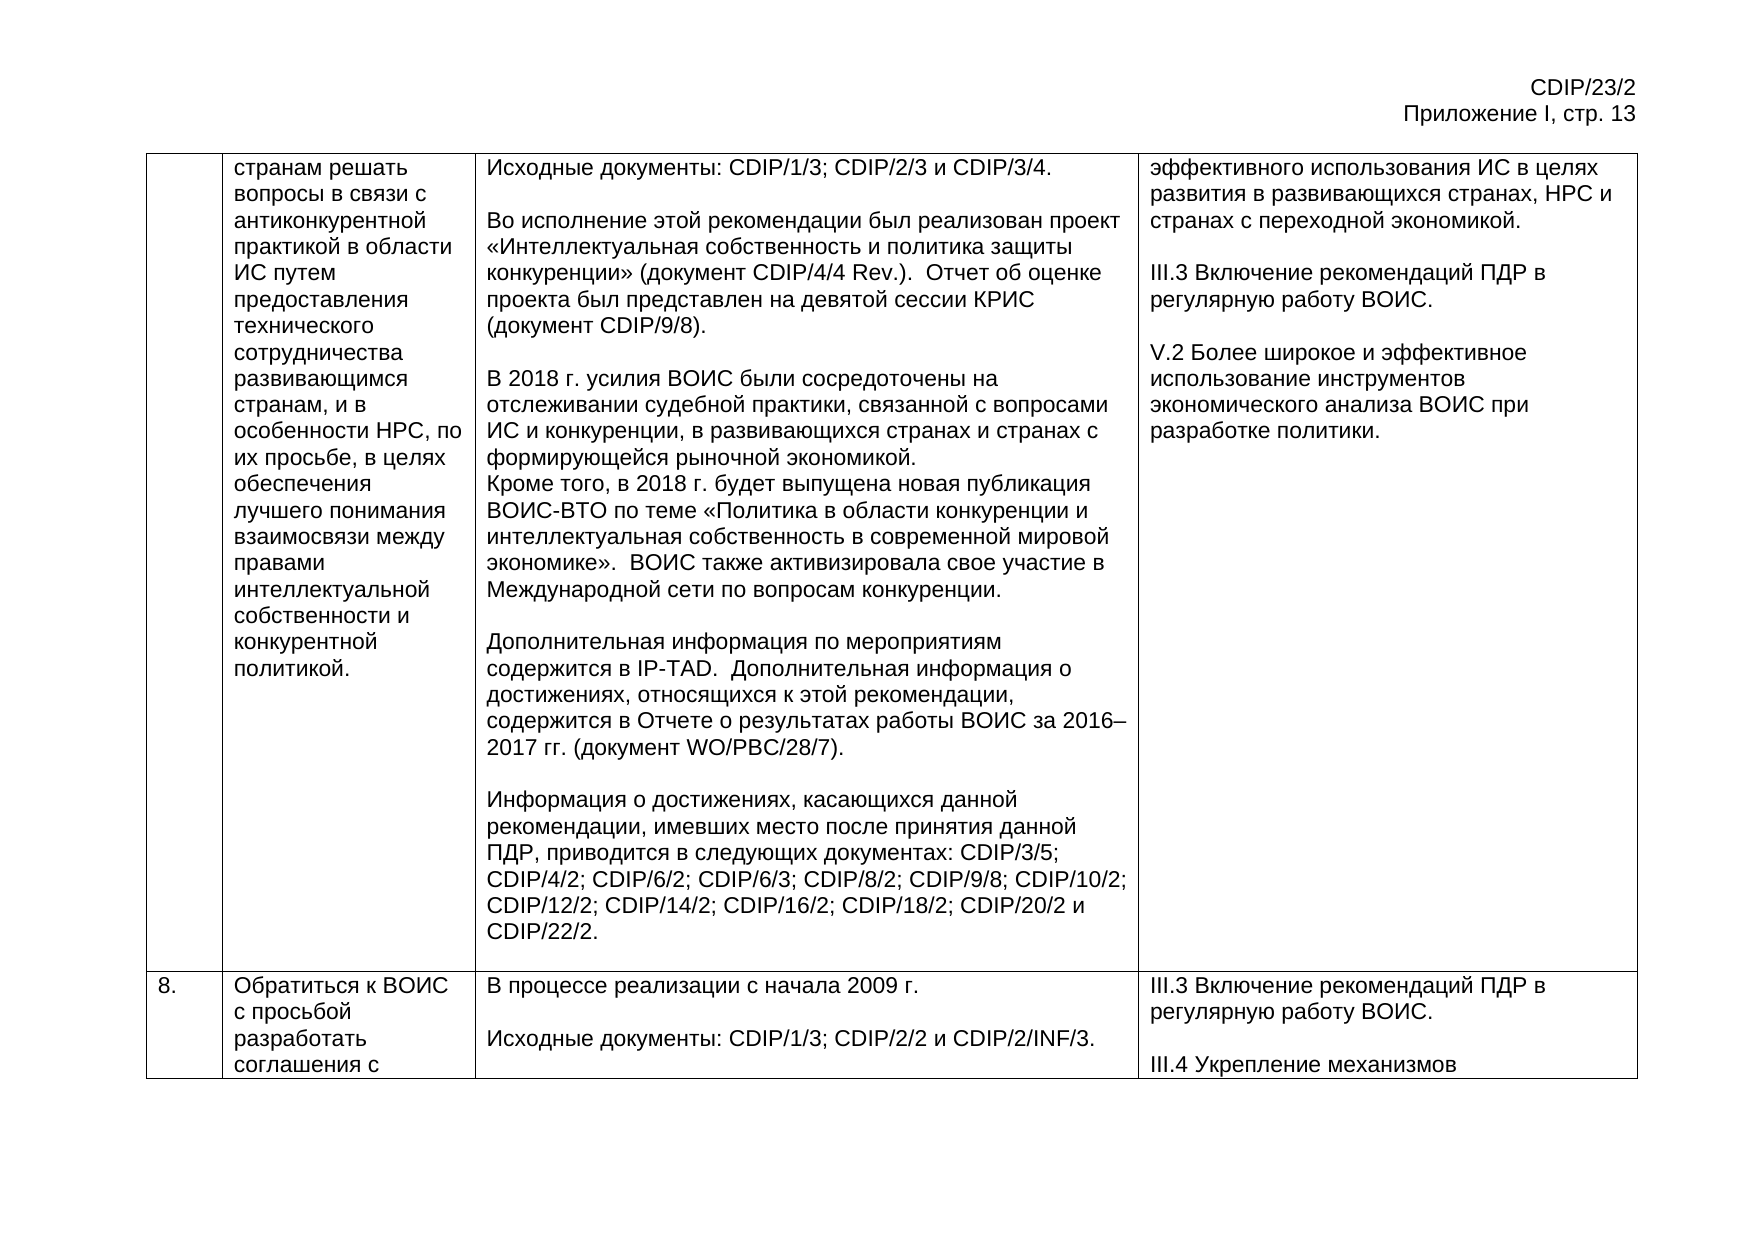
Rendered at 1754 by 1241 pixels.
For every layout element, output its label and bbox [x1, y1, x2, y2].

table_cell [476, 972, 1138, 1077]
table_cell [223, 972, 475, 1077]
table_cell [1139, 972, 1637, 1077]
table_cell [223, 154, 475, 971]
table_cell [476, 154, 1138, 971]
table_cell [1139, 154, 1637, 971]
table_cell [147, 154, 222, 971]
table_cell [147, 972, 222, 1077]
